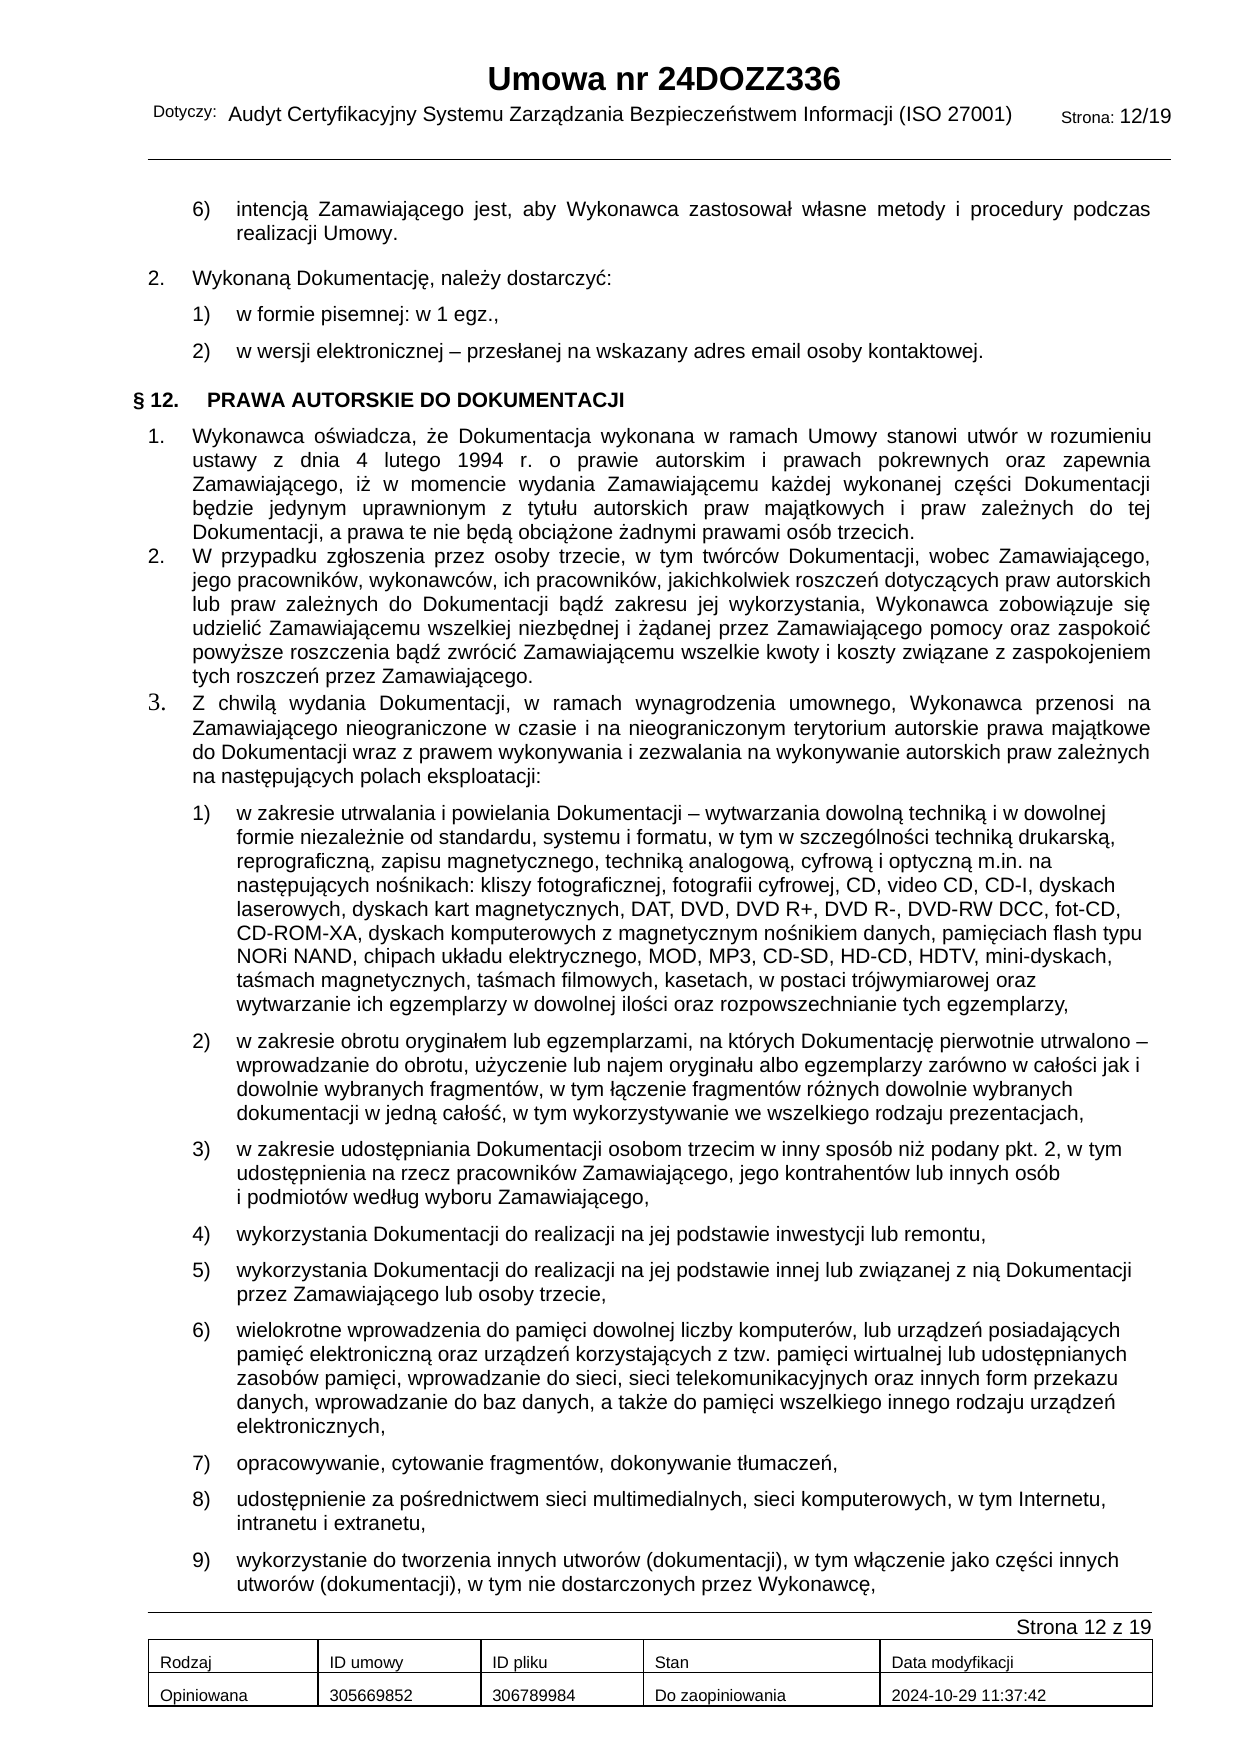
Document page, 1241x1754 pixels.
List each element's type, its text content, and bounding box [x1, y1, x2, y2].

list Z chwilą wydania Dokumentacji, w ramach wynagrodzenia umownego, Wykonawca przenosi na Zamawiającego nieograniczone w czasie i na nieograniczonym terytorium autorskie prawa majątkowe do Dokumentacji wraz z prawem wykonywania i zezwalania na wykonywanie autorskich praw zależnych na następujących polach eksploatacji: [148, 687, 1152, 788]
subtitle wykorzystania Dokumentacji do realizacji na jej podstawie innej lub związanej z nią Dokumentacji przez Zamawiającego lub osoby trzecie, [192, 1258, 1152, 1306]
subtitle w zakresie obrotu oryginałem lub egzemplarzami, na których Dokumentację pierwotnie utrwalono – wprowadzanie do obrotu, użyczenie lub najem oryginału albo egzemplarzy zarówno w całości jak i dowolnie wybranych fragmentów, w tym łączenie fragmentów różnych dowolnie wybranych dokumentacji w jedną całość, w tym wykorzystywanie we wszelkiego rodzaju prezentacjach, [192, 1029, 1152, 1124]
subtitle wykorzystanie do tworzenia innych utworów (dokumentacji), w tym włączenie jako części innych utworów (dokumentacji), w tym nie dostarczonych przez Wykonawcę, [192, 1547, 1152, 1595]
subtitle opracowywanie, cytowanie fragmentów, dokonywanie tłumaczeń, [192, 1451, 1152, 1474]
list Wykonawca oświadcza, że Dokumentacja wykonana w ramach Umowy stanowi utwór w rozumieniu ustawy z dnia 4 lutego 1994 r. o prawie autorskim i prawach pokrewnych oraz zapewnia Zamawiającego, iż w momencie wydania Zamawiającemu każdej wykonanej części Dokumentacji będzie jedynym uprawnionym z tytułu autorskich praw majątkowych i praw zależnych do tej Dokumentacji, a prawa te nie będą obciążone żadnymi prawami osób trzecich. [148, 424, 1152, 544]
list intencją Zamawiającego jest, aby Wykonawca zastosował własne metody i procedury podczas realizacji Umowy. [192, 197, 1152, 245]
list Wykonaną Dokumentację, należy dostarczyć: [148, 266, 1152, 289]
subtitle wielokrotne wprowadzenia do pamięci dowolnej liczby komputerów, lub urządzeń posiadających pamięć elektroniczną oraz urządzeń korzystających z tzw. pamięci wirtualnej lub udostępnianych zasobów pamięci, wprowadzanie do sieci, sieci telekomunikacyjnych oraz innych form przekazu danych, wprowadzanie do baz danych, a także do pamięci wszelkiego innego rodzaju urządzeń elektronicznych, [192, 1318, 1152, 1438]
subtitle prAWA AUTORSKIE DO Dokumentacji [133, 387, 1152, 411]
subtitle w zakresie udostępniania Dokumentacji osobom trzecim w inny sposób niż podany pkt. 2, w tym udostępnienia na rzecz pracowników Zamawiającego, jego kontrahentów lub innych osób i podmiotów według wyboru Zamawiającego, [192, 1137, 1152, 1209]
list W przypadku zgłoszenia przez osoby trzecie, w tym twórców Dokumentacji, wobec Zamawiającego, jego pracowników, wykonawców, ich pracowników, jakichkolwiek roszczeń dotyczących praw autorskich lub praw zależnych do Dokumentacji bądź zakresu jej wykorzystania, Wykonawca zobowiązuje się udzielić Zamawiającemu wszelkiej niezbędnej i żądanej przez Zamawiającego pomocy oraz zaspokoić powyższe roszczenia bądź zwrócić Zamawiającemu wszelkie kwoty i koszty związane z zaspokojeniem tych roszczeń przez Zamawiającego. [148, 544, 1152, 687]
list w formie pisemnej: w 1 egz., [192, 302, 1152, 326]
subtitle udostępnienie za pośrednictwem sieci multimedialnych, sieci komputerowych, w tym Internetu, intranetu i extranetu, [192, 1487, 1152, 1535]
subtitle wykorzystania Dokumentacji do realizacji na jej podstawie inwestycji lub remontu, [192, 1221, 1152, 1245]
subtitle w zakresie utrwalania i powielania Dokumentacji – wytwarzania dowolną techniką i w dowolnej formie niezależnie od standardu, systemu i formatu, w tym w szczególności techniką drukarską, reprograficzną, zapisu magnetycznego, techniką analogową, cyfrową i optyczną m.in. na następujących nośnikach: kliszy fotograficznej, fotografii cyfrowej, CD, video CD, CD-I, dyskach laserowych, dyskach kart magnetycznych, DAT, DVD, DVD R+, DVD R-, DVD-RW DCC, fot-CD, CD-ROM-XA, dyskach komputerowych z magnetycznym nośnikiem danych, pamięciach flash typu NORi NAND, chipach układu elektrycznego, MOD, MP3, CD-SD, HD-CD, HDTV, mini-dyskach, taśmach magnetycznych, taśmach filmowych, kasetach, w postaci trójwymiarowej oraz wytwarzanie ich egzemplarzy w dowolnej ilości oraz rozpowszechnianie tych egzemplarzy, [192, 801, 1152, 1016]
list w wersji elektronicznej – przesłanej na wskazany adres email osoby kontaktowej. [192, 338, 1152, 362]
